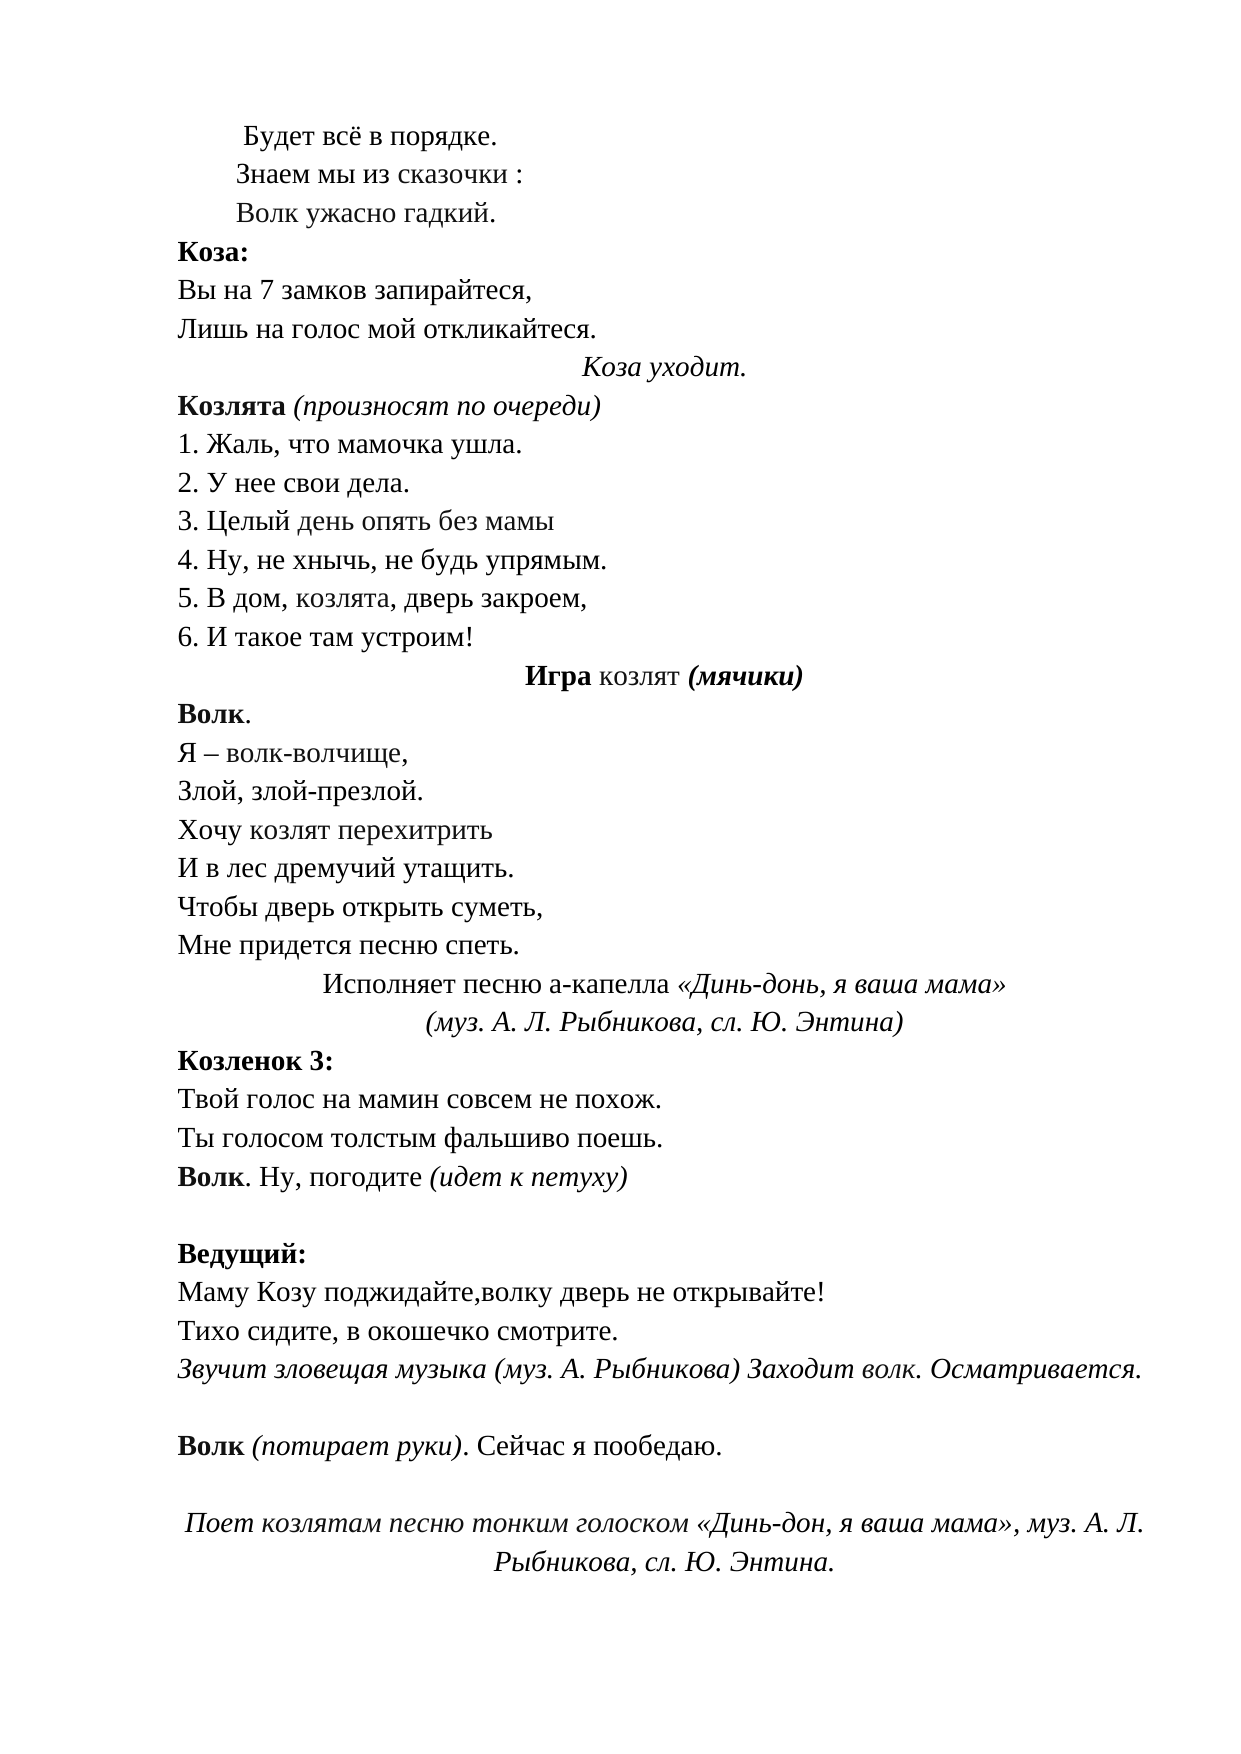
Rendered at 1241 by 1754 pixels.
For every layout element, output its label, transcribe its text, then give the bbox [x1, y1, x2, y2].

text Вы на 7 замков запирайтеся, [177, 272, 1152, 306]
text 5. В дом, козлята, дверь закроем, [177, 581, 1152, 614]
text (муз. А. Л. Рыбникова, сл. Ю. Энтина) [177, 1004, 1152, 1038]
text Хочу козлят перехитрить [177, 812, 1152, 845]
text Будет всё в порядке. [177, 118, 1152, 152]
text Твой голос на мамин совсем не похож. [177, 1082, 1152, 1115]
text Игра козлят (мячики) [177, 658, 1152, 691]
text Злой, злой-презлой. [177, 773, 1152, 807]
text 2. У нее свои дела. [177, 465, 1152, 498]
text 1. Жаль, что мамочка ушла. [177, 426, 1152, 460]
text Козлята (произносят по очереди) [177, 388, 1152, 421]
text Мне придется песню спеть. [177, 927, 1152, 961]
text Исполняет песню а-капелла «Динь-донь, я ваша мама» [177, 966, 1152, 999]
text Коза: [177, 234, 1152, 267]
text И в лес дремучий утащить. [177, 850, 1152, 884]
text 6. И такое там устроим! [177, 619, 1152, 653]
text Ты голосом толстым фальшиво поешь. [177, 1120, 1152, 1154]
text Волк (потирает руки). Сейчас я пообедаю. [177, 1428, 1152, 1462]
text Чтобы дверь открыть суметь, [177, 889, 1152, 922]
text 4. Ну, не хнычь, не будь упрямым. [177, 542, 1152, 576]
text Волк. Ну, погодите (идет к петуху) [177, 1159, 1152, 1192]
text Знаем мы из сказочки : [177, 157, 1152, 190]
text Волк. [177, 696, 1152, 730]
text Волк ужасно гадкий. [177, 195, 1152, 229]
text Козленок 3: [177, 1043, 1152, 1077]
text Маму Козу поджидайте,волку дверь не открывайте! [177, 1274, 1152, 1308]
text Тихо сидите, в окошечко смотрите. [177, 1313, 1152, 1346]
text Ведущий: [177, 1236, 1152, 1269]
text Звучит зловещая музыка (муз. А. Рыбникова) Заходит волк. Осматривается. [177, 1351, 1152, 1385]
text 3. Целый день опять без мамы [177, 503, 1152, 537]
text Я – волк-волчище, [177, 735, 1152, 768]
text Лишь на голос мой откликайтеся. [177, 311, 1152, 344]
text Коза уходит. [177, 349, 1152, 383]
text Поет козлятам песню тонким голоском «Динь-дон, я ваша мама», муз. А. Л. Рыбникова, сл. Ю. Энтина. [177, 1506, 1152, 1578]
